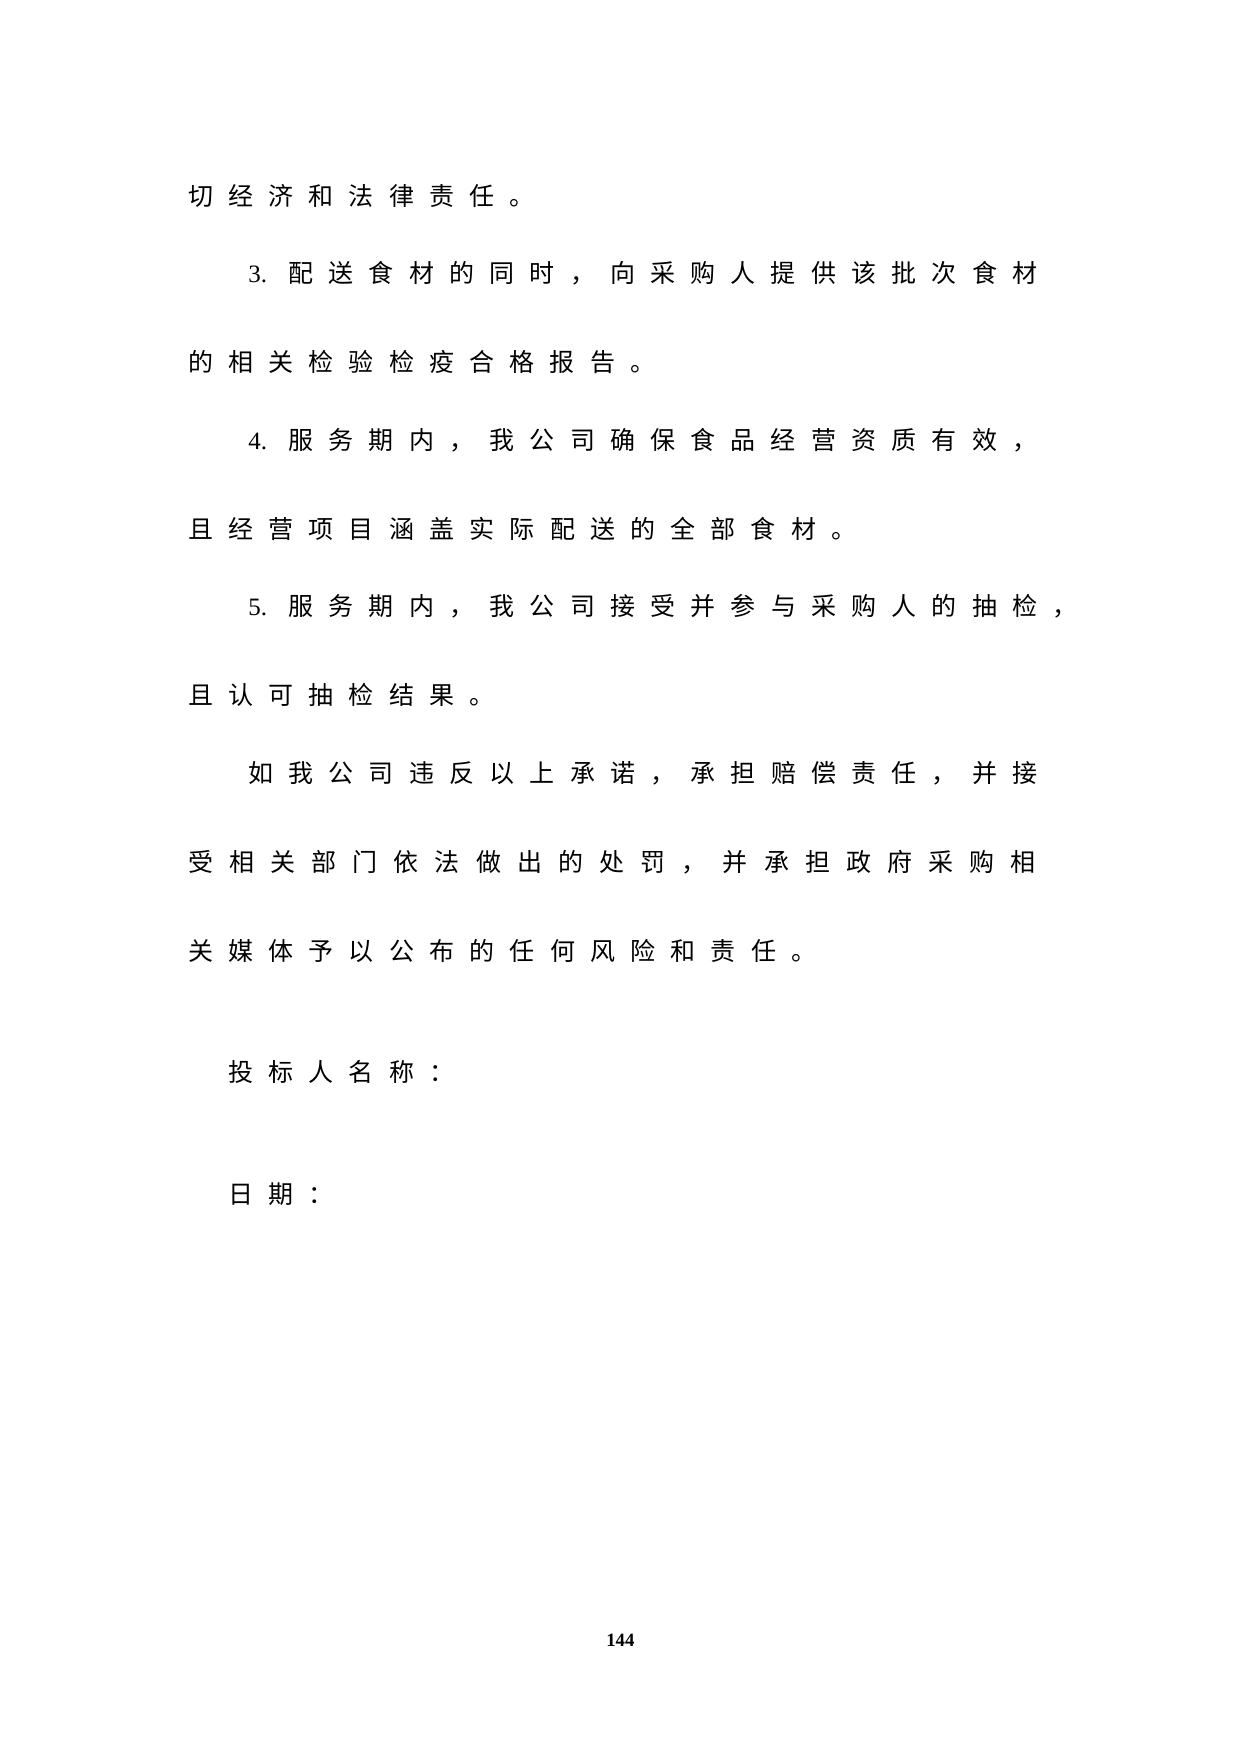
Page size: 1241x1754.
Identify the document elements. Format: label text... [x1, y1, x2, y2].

text 5. 服务期内，我公司接受并参与采购人的抽检，且认可抽检结果。 [188, 575, 1052, 723]
text 投标人名称： [188, 1041, 1043, 1101]
text 日期： [188, 1163, 1043, 1222]
text 如我公司违反以上承诺，承担赔偿责任，并接受相关部门依法做出的处罚，并承担政府采购相关媒体予以公布的任何风险和责任。 [188, 742, 1052, 979]
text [188, 164, 1052, 224]
text 3. 配送食材的同时，向采购人提供该批次食材的相关检验检疫合格报告。 [188, 242, 1052, 390]
text 4. 服务期内，我公司确保食品经营资质有效，且经营项目涵盖实际配送的全部食材。 [188, 408, 1052, 557]
